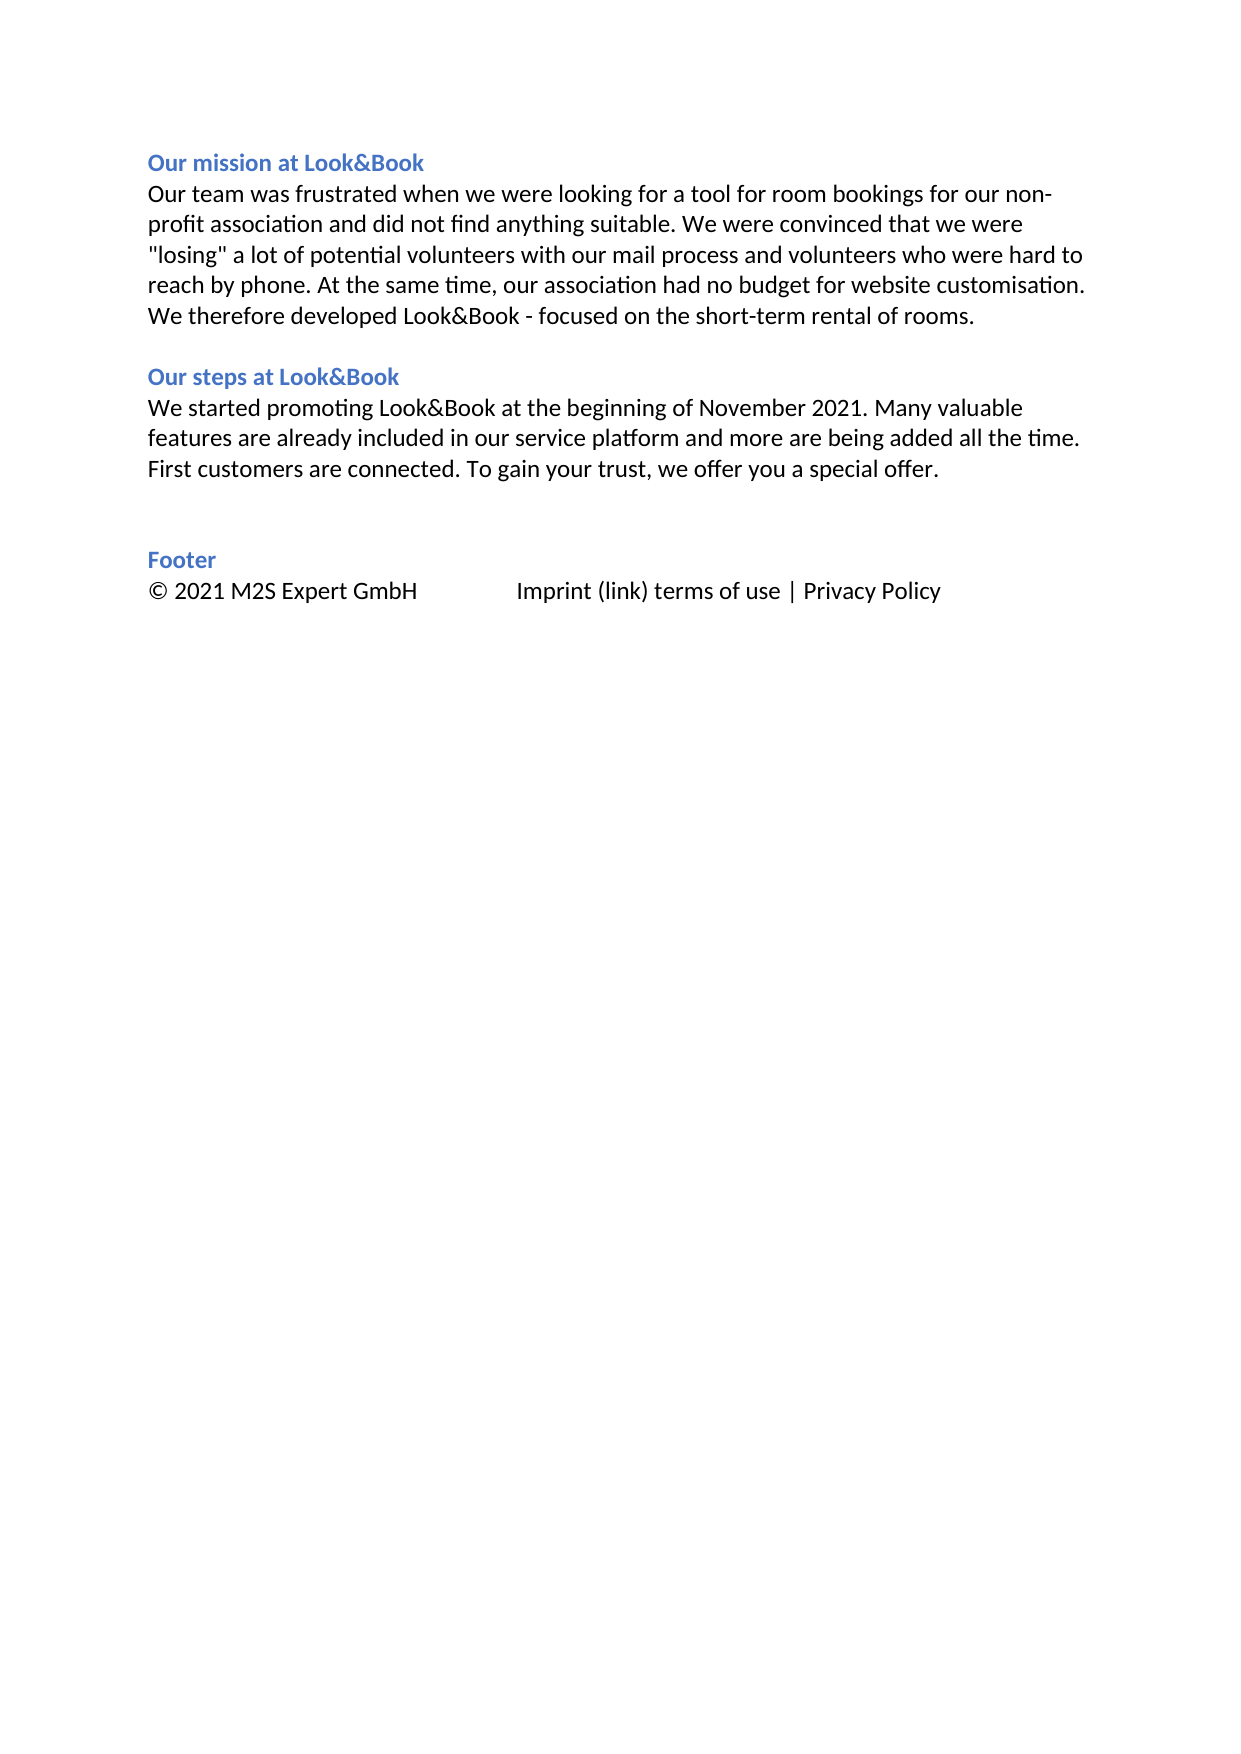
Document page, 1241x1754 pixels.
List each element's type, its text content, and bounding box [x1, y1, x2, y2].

text First customers are connected. To gain your trust, we offer you a special offer. [148, 453, 1093, 483]
text Our steps at Look&Book [148, 361, 1093, 392]
text Our mission at Look&Book [148, 148, 1093, 178]
text We started promoting Look&Book at the beginning of November 2021. Many valuable features are already included in our service platform and more are being added all the time. [148, 392, 1093, 453]
text Our team was frustrated when we were looking for a tool for room bookings for our non-profit association and did not find anything suitable. We were convinced that we were "losing" a lot of potential volunteers with our mail process and volunteers who were hard to reach by phone. At the same time, our association had no budget for website customisation. We therefore developed Look&Book - focused on the short-term rental of rooms. [148, 178, 1093, 331]
text © 2021 M2S Expert GmbH Imprint (link) terms of use | Privacy Policy [148, 575, 1093, 605]
text Footer [148, 544, 1093, 575]
